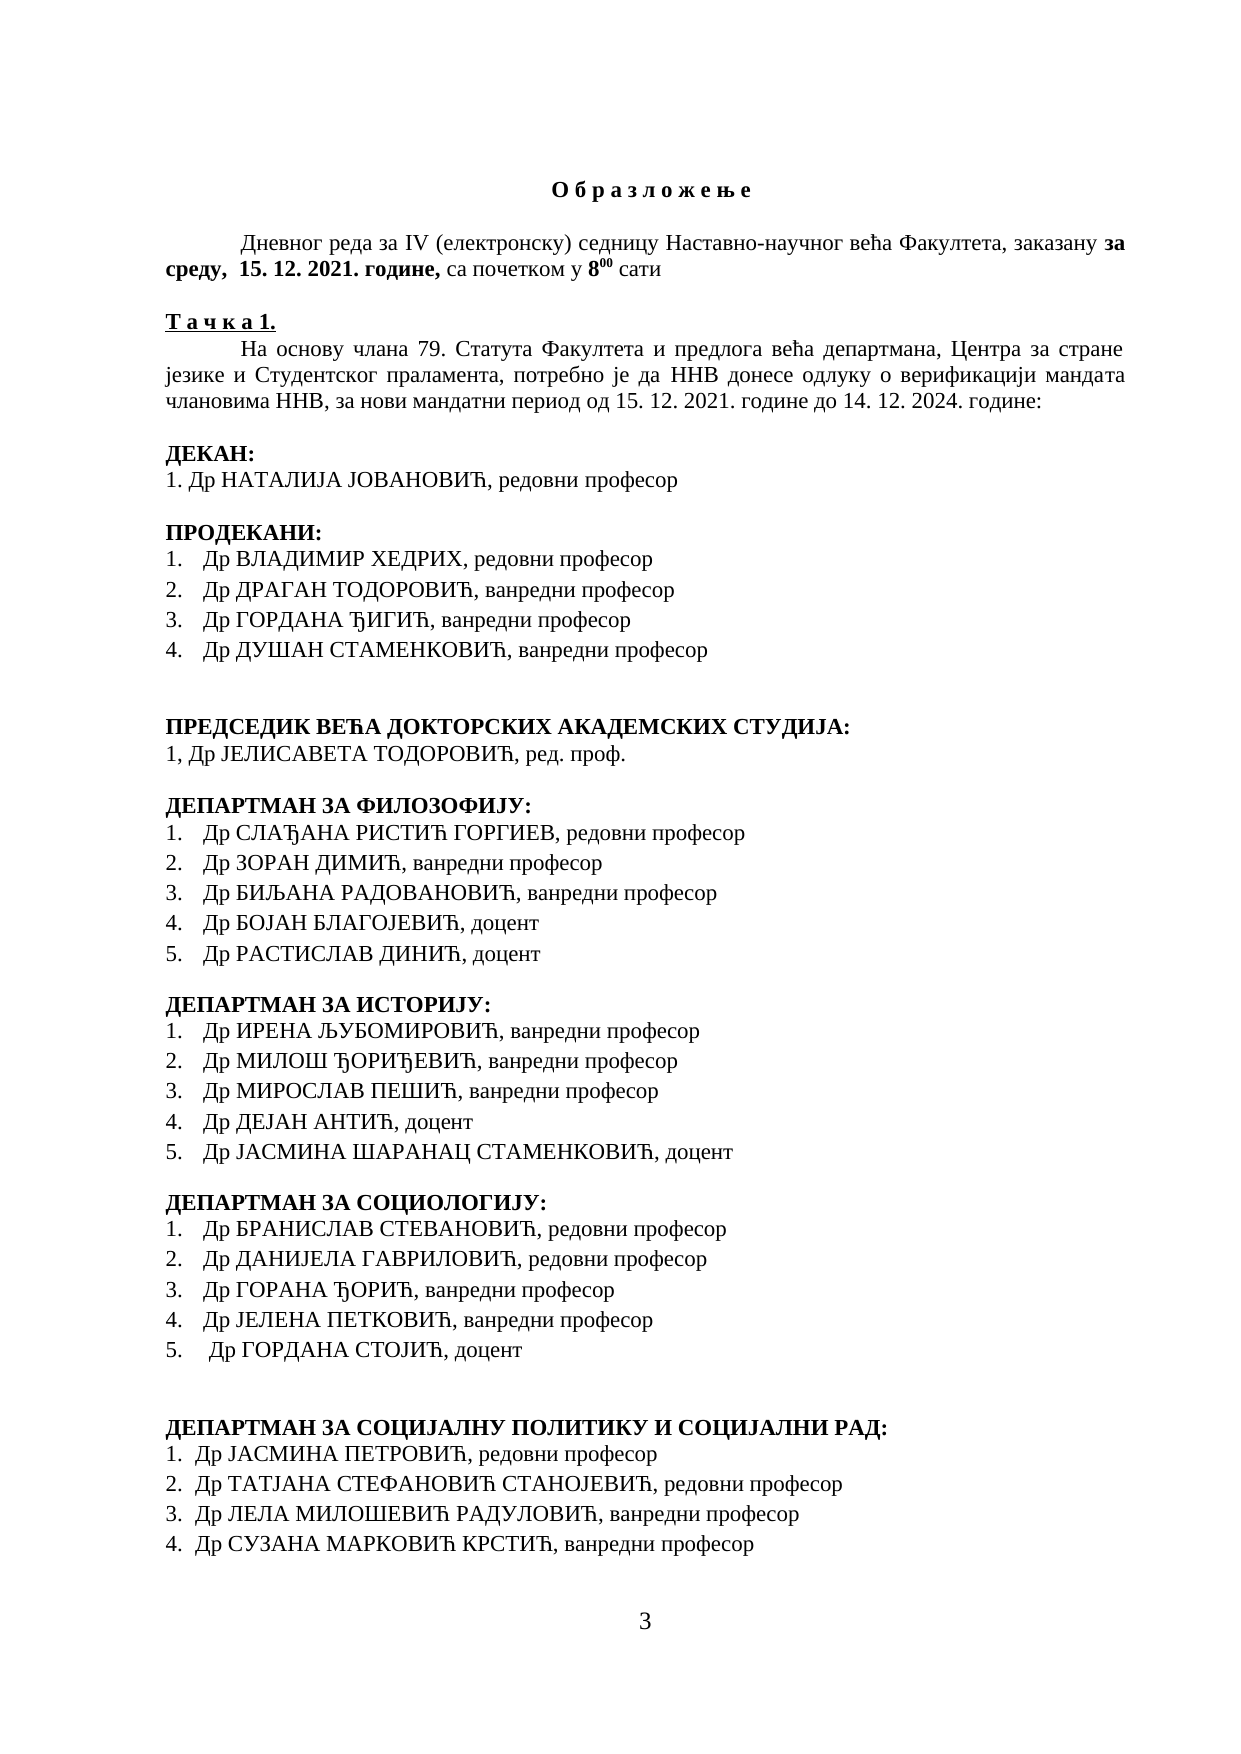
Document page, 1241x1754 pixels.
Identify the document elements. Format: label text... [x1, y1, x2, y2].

text ДЕПАРТМАН ЗА СОЦИЈАЛНУ ПОЛИТИКУ И СОЦИЈАЛНИ РАД: [165, 1413, 1125, 1440]
text О б р а з л о ж е њ е [165, 176, 1125, 203]
list Др ТАТЈАНА СТЕФАНОВИЋ СТАНОЈЕВИЋ, редовни професор [165, 1470, 1125, 1496]
text На основу члана 79. Статута Факултета и предлога већа департмана, Центра за стране језике и Студентског праламента, потребно је да ННВ донесе одлуку о верификацији мандата члановима ННВ, за нови мандатни период од 15. 12. 2021. године до 14. 12. 2024. године: [165, 334, 1125, 414]
list Др БОЈАН БЛАГОЈЕВИЋ, доцент [165, 909, 1125, 936]
list Др СЛАЂАНА РИСТИЋ ГОРГИЕВ, редовни професор [165, 819, 1125, 845]
list Др ДРАГАН ТОДОРОВИЋ, ванредни професор [165, 576, 1125, 602]
list Др Милош Ђориђевић, ванредни професор [165, 1047, 1125, 1074]
list Др ЛЕЛА МИЛОШЕВИЋ РАДУЛОВИЋ, ванрeдни професор [165, 1500, 1125, 1527]
list Др Мирослав Пешић, ванредни професор [165, 1077, 1125, 1104]
text 1. Др НАТАЛИЈА ЈОВАНОВИЋ, редовни професор [165, 466, 1125, 519]
text Т а ч к а 1. [165, 308, 1125, 334]
list Др ВЛАДИМИР ХЕДРИХ, редовни професор [165, 545, 1125, 572]
list Др СУЗАНА МАРКОВИЋ КРСТИЋ, ванредни професор [165, 1531, 1125, 1557]
list Др Јасмина Шаранац Стаменковић, доцент [165, 1138, 1125, 1164]
list Др БИЉАНА РАДОВАНОВИЋ, ванредни професор [165, 879, 1125, 906]
list Др Дејан Антић, доцент [165, 1108, 1125, 1134]
list Др ЈАСМИНА ПЕТРОВИЋ, редовни професор [165, 1440, 1125, 1466]
text ПРЕДСЕДИК ВЕЋА ДОКТОРСКИХ АКАДЕМСКИХ СТУДИЈА: [165, 713, 1125, 740]
text ДЕПАРТМАН ЗА ФИЛОЗОФИЈУ: [165, 792, 1125, 819]
text ДЕПАРТМАН ЗА СОЦИОЛОГИЈУ: [165, 1189, 1125, 1215]
list Др ЗОРАН ДИМИЋ, ванредни професор [165, 849, 1125, 875]
list Др ДАНИЈЕЛА ГАВРИЛОВИЋ, редовни професор [165, 1246, 1125, 1272]
text 1, Др ЈЕЛИСАВЕТА ТОДОРОВИЋ, ред. проф. [165, 740, 1125, 766]
text ДЕПАРТМАН ЗА ИСТОРИЈУ: [165, 991, 1125, 1017]
list Др БРАНИСЛАВ СТЕВАНОВИЋ, редовни професор [165, 1215, 1125, 1242]
list Др ДУШАН СТАМЕНКОВИЋ, ванредни професор [165, 636, 1125, 662]
list Др РАСТИСЛАВ ДИНИЋ, доцент [165, 940, 1125, 966]
list Др ГОРДАНА ЂИГИЋ, ванредни професор [165, 606, 1125, 632]
text Дневног реда за IV (електронску) седницу Наставно-научног већа Факултета, заказану за среду, 15. 12. 2021. године, са почетком у 800 сати [165, 229, 1125, 282]
text ДЕКАН: [165, 440, 1125, 466]
text ПРОДЕКАНИ: [165, 519, 1125, 545]
list Др ГОРАНА ЂОРИЋ, ванредни професор [165, 1276, 1125, 1302]
list Др ГОРДАНА СТОЈИЋ, доцент [165, 1336, 1125, 1362]
list Др Ирена Љубомировић, ванредни професор [165, 1017, 1125, 1043]
list Др ЈЕЛЕНА ПЕТКОВИЋ, ванредни професор [165, 1306, 1125, 1332]
